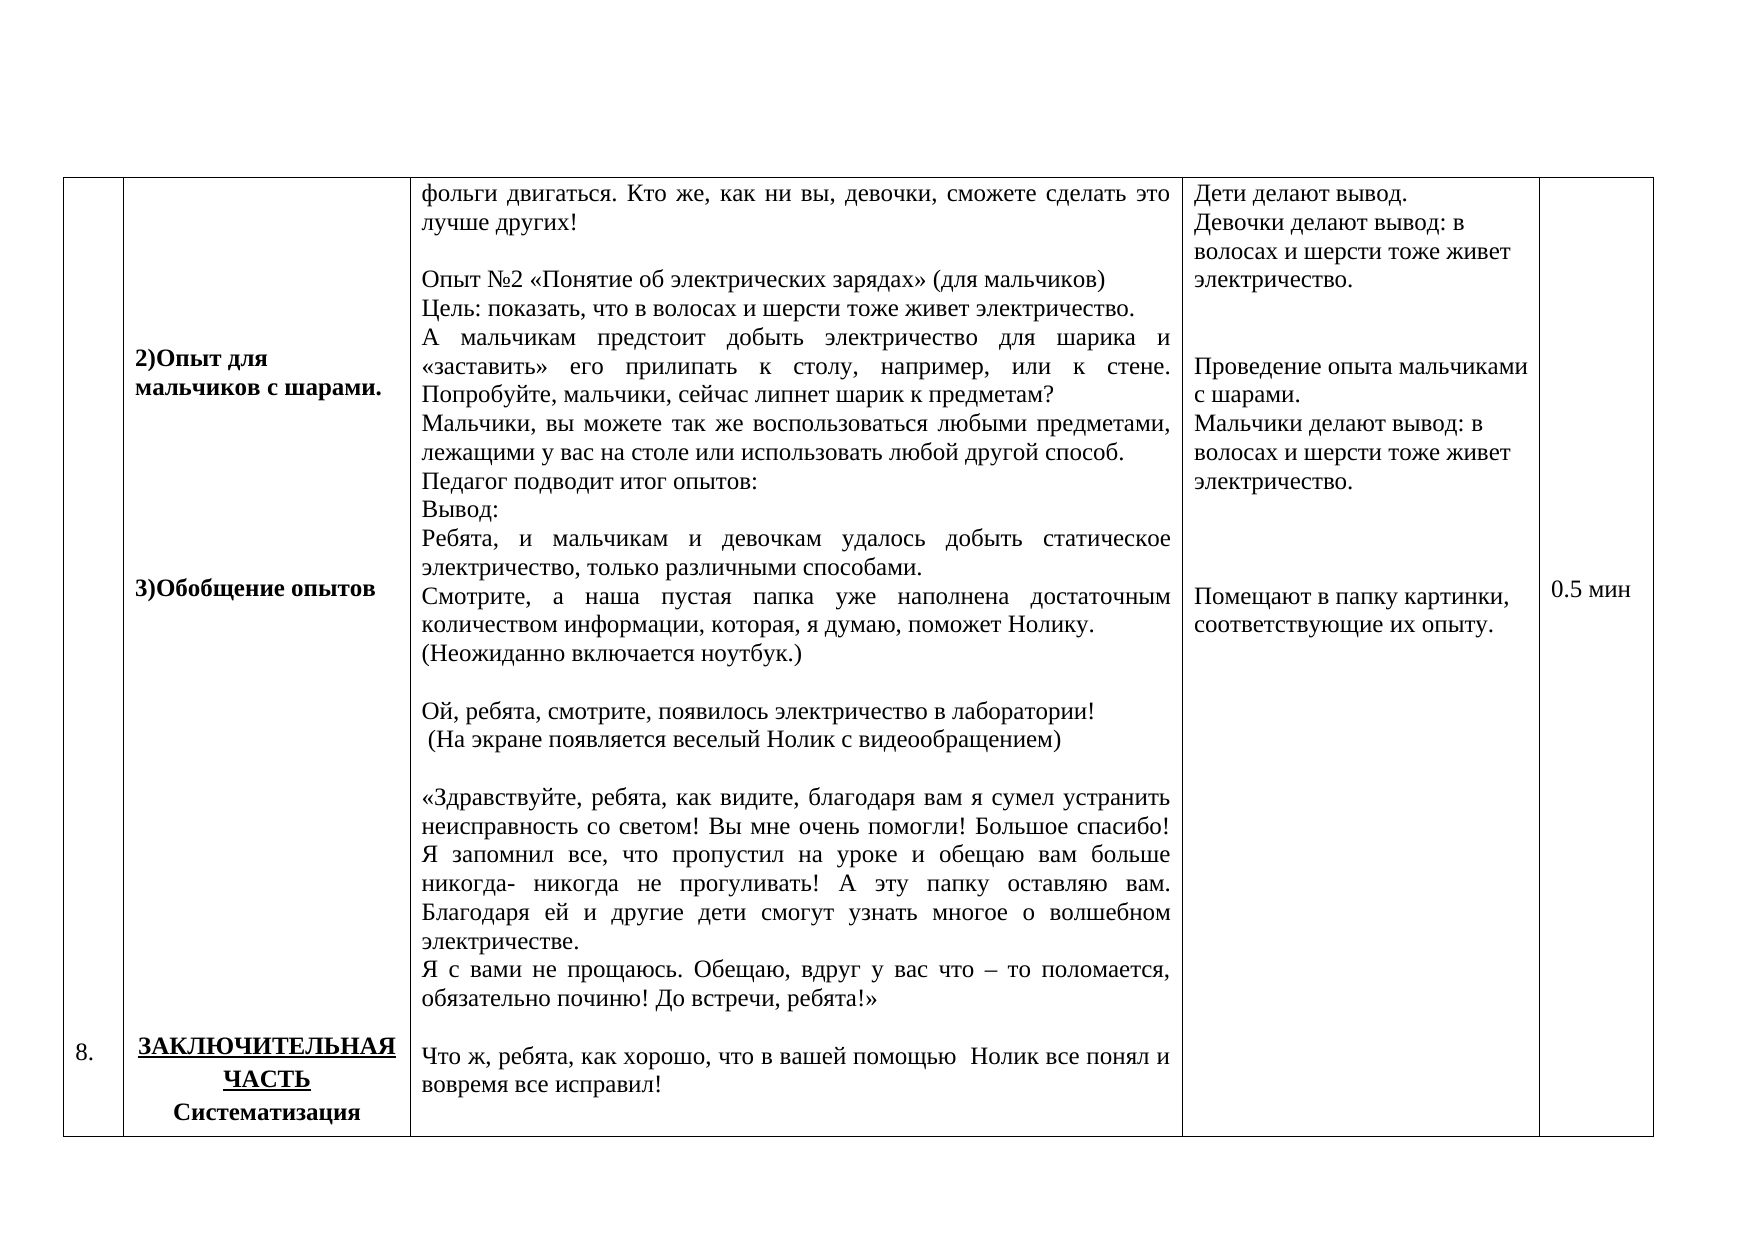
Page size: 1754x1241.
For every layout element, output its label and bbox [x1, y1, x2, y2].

table_cell [411, 178, 1182, 1136]
table_cell [64, 178, 123, 1136]
table_cell [124, 178, 410, 1136]
table_cell [1183, 178, 1539, 1136]
table_cell [1540, 178, 1653, 1136]
